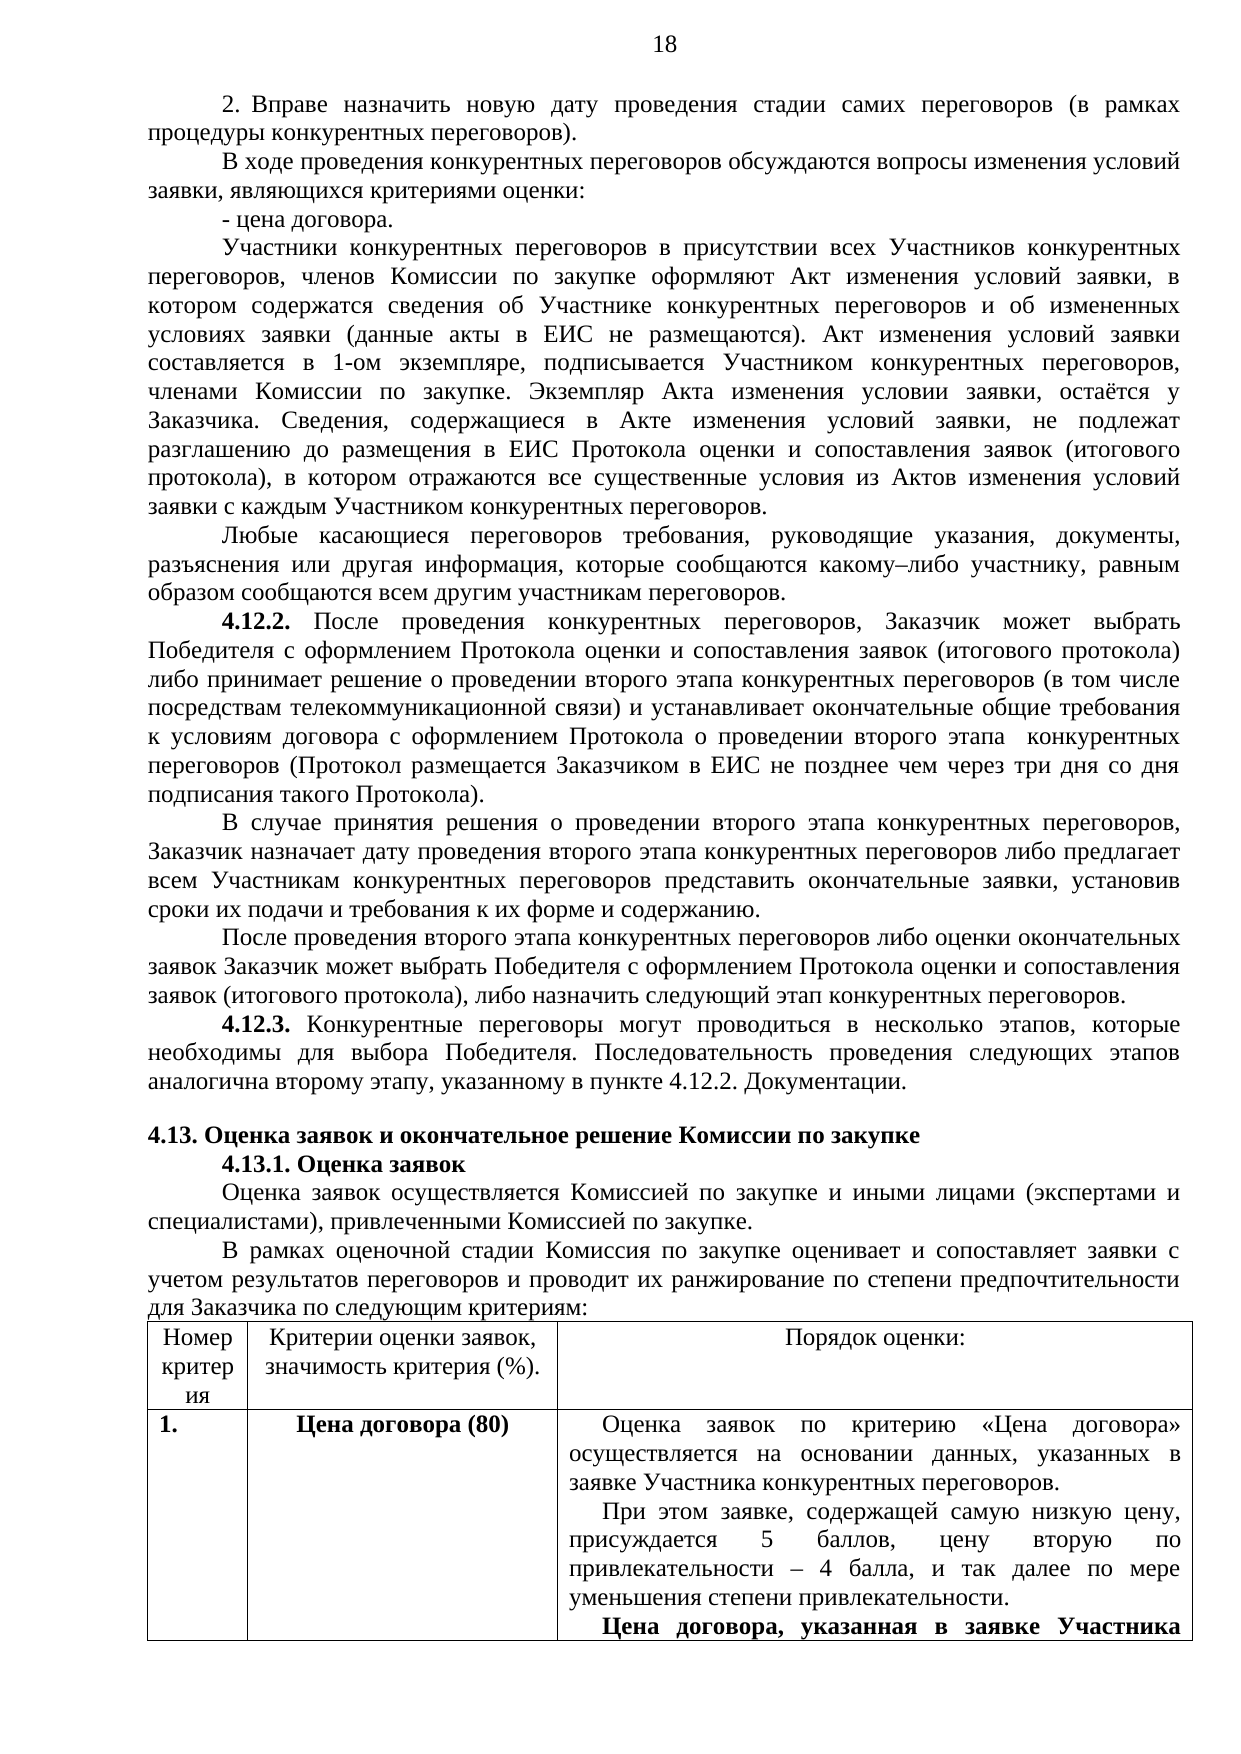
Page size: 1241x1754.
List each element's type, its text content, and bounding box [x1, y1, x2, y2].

text После проведения второго этапа конкурентных переговоров либо оценки окончательных заявок Заказчик может выбрать Победителя с оформлением Протокола оценки и сопоставления заявок (итогового протокола), либо назначить следующий этап конкурентных переговоров. [148, 922, 1181, 1009]
text Любые касающиеся переговоров требования, руководящие указания, документы, разъяснения или другая информация, которые сообщаются какому–либо участнику, равным образом сообщаются всем другим участникам переговоров. [148, 520, 1181, 606]
list Вправе назначить новую дату проведения стадии самих переговоров (в рамках процедуры конкурентных переговоров). [148, 89, 1181, 146]
text В рамках оценочной стадии Комиссия по закупке оценивает и сопоставляет заявки с учетом результатов переговоров и проводит их ранжирование по степени предпочтительности для Заказчика по следующим критериям: [148, 1235, 1181, 1321]
table_header Порядок оценки: [558, 1322, 1192, 1408]
text Оценка заявок осуществляется Комиссией по закупке и иными лицами (экспертами и специалистами), привлеченными Комиссией по закупке. [148, 1177, 1181, 1235]
text 4.13.1. Оценка заявок [148, 1149, 1181, 1177]
text 4.12.3. Конкурентные переговоры могут проводиться в несколько этапов, которые необходимы для выбора Победителя. Последовательность проведения следующих этапов аналогична второму этапу, указанному в пункте 4.12.2. Документации. [148, 1009, 1181, 1095]
text В ходе проведения конкурентных переговоров обсуждаются вопросы изменения условий заявки, являющихся критериями оценки: [148, 146, 1181, 204]
text 4.12.2. После проведения конкурентных переговоров, Заказчик может выбрать Победителя с оформлением Протокола оценки и сопоставления заявок (итогового протокола) либо принимает решение о проведении второго этапа конкурентных переговоров (в том числе посредствам телекоммуникационной связи) и устанавливает окончательные общие требования к условиям договора с оформлением Протокола о проведении второго этапа конкурентных переговоров (Протокол размещается Заказчиком в ЕИС не позднее чем через три дня со дня подписания такого Протокола). [148, 606, 1181, 807]
table_cell 1. [148, 1410, 247, 1639]
text В случае принятия решения о проведении второго этапа конкурентных переговоров, Заказчик назначает дату проведения второго этапа конкурентных переговоров либо предлагает всем Участникам конкурентных переговоров представить окончательные заявки, установив сроки их подачи и требования к их форме и содержанию. [148, 807, 1181, 922]
text - цена договора. [222, 204, 1181, 232]
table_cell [558, 1410, 1192, 1639]
text 4.13. Оценка заявок и окончательное решение Комиссии по закупке [148, 1120, 1181, 1149]
table_header Критерии оценки заявок, значимость критерия (%). [248, 1322, 557, 1408]
text Участники конкурентных переговоров в присутствии всех Участников конкурентных переговоров, членов Комиссии по закупке оформляют Акт изменения условий заявки, в котором содержатся сведения об Участнике конкурентных переговоров и об измененных условиях заявки (данные акты в ЕИС не размещаются). Акт изменения условий заявки составляется в 1-ом экземпляре, подписывается Участником конкурентных переговоров, членами Комиссии по закупке. Экземпляр Акта изменения условии заявки, остаётся у Заказчика. Сведения, содержащиеся в Акте изменения условий заявки, не подлежат разглашению до размещения в ЕИС Протокола оценки и сопоставления заявок (итогового протокола), в котором отражаются все существенные условия из Актов изменения условий заявки с каждым Участником конкурентных переговоров. [148, 232, 1181, 520]
table_cell Цена договора (80) [248, 1410, 557, 1639]
table_header Номер критерия [148, 1322, 247, 1408]
